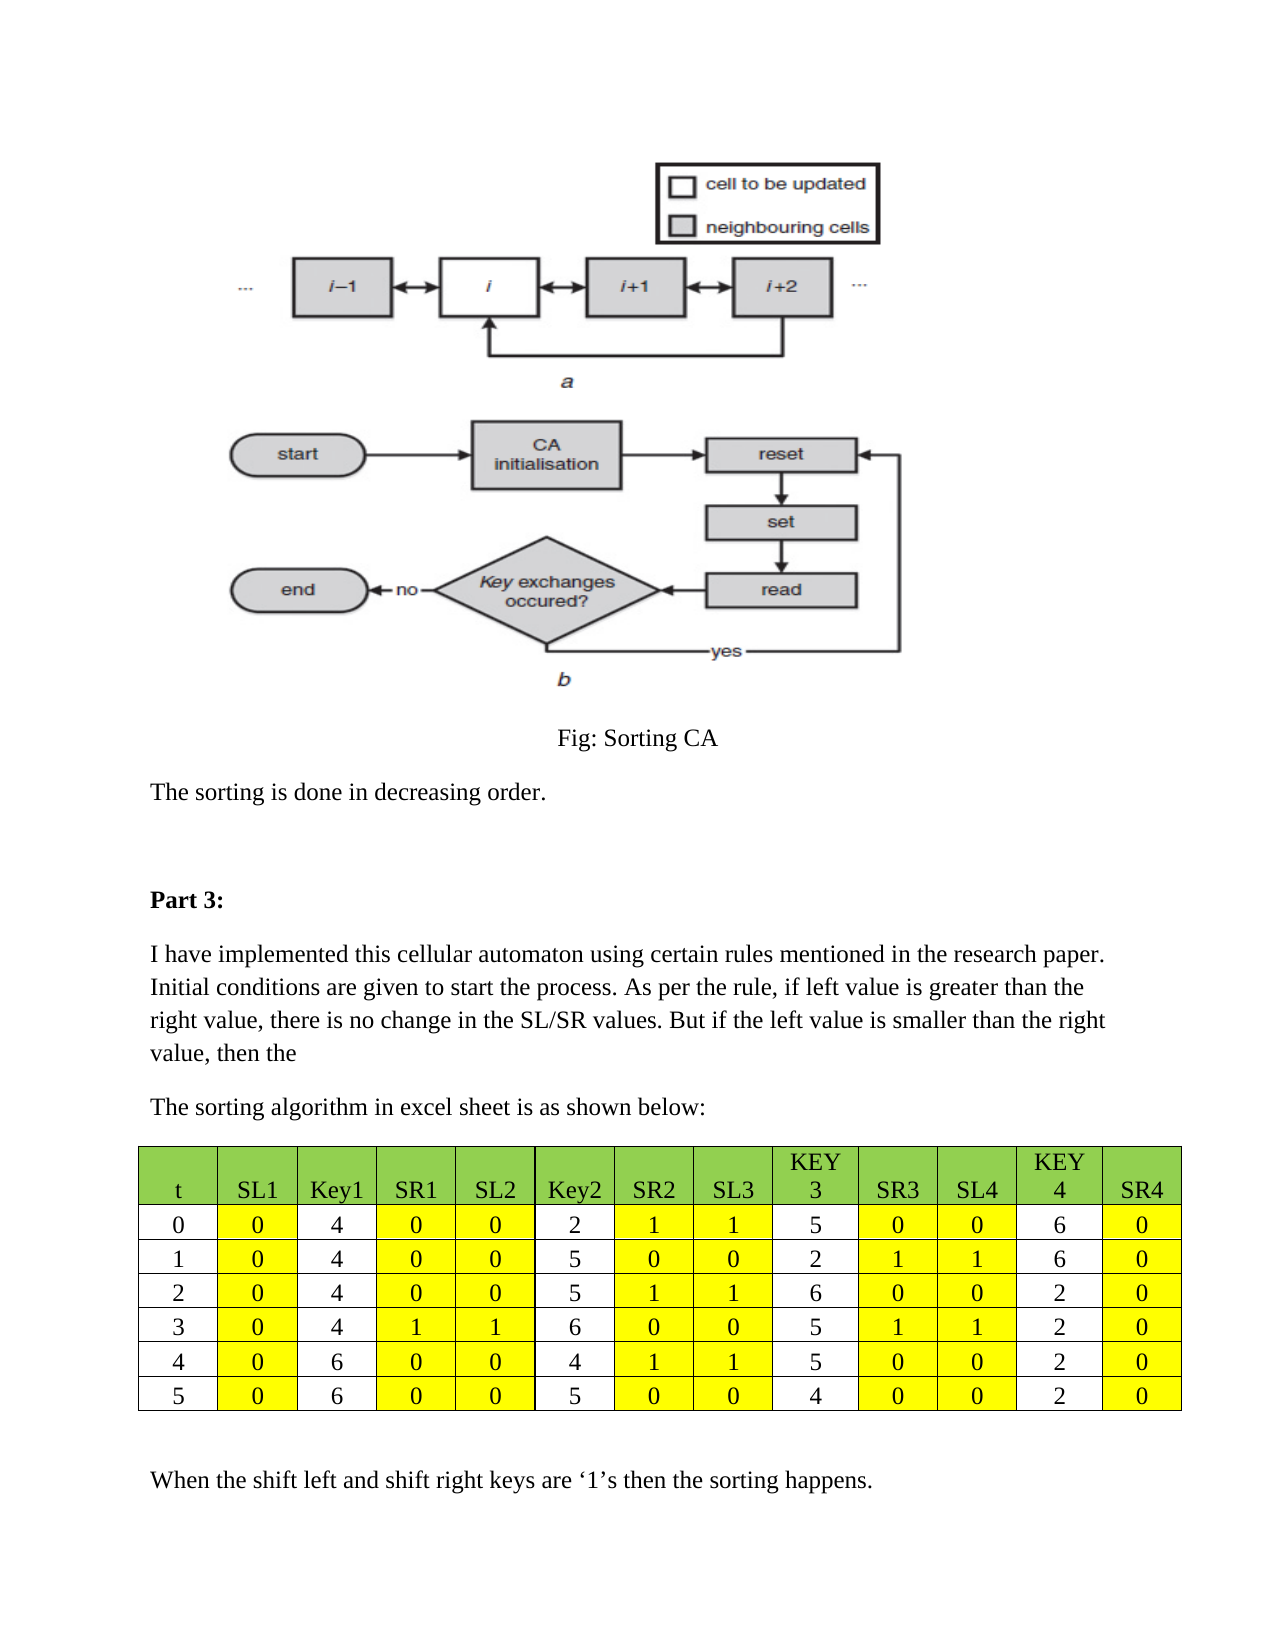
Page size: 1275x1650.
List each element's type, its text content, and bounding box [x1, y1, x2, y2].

table_header Key1 [298, 1147, 376, 1204]
table_header SL1 [218, 1147, 297, 1204]
table_header KEY4 [1017, 1147, 1102, 1204]
table_cell 0 [694, 1377, 772, 1410]
table_cell 5 [773, 1205, 858, 1238]
text I have implemented this cellular automaton using certain rules mentioned in the research paper. Initial conditions are given to start the process. As per the rule, if left value is greater than the right value, there is no change in the SL/SR values. But if the left value is smaller than the right value, then the [150, 939, 1125, 1067]
table_cell 0 [1103, 1342, 1181, 1376]
table_cell 0 [938, 1377, 1016, 1410]
table_cell 2 [139, 1274, 217, 1307]
table_cell 2 [1017, 1308, 1102, 1341]
table_cell 0 [615, 1377, 693, 1410]
table_cell 0 [377, 1342, 455, 1376]
table_cell 0 [938, 1205, 1016, 1238]
table_cell 0 [377, 1205, 455, 1238]
table_header KEY3 [773, 1147, 858, 1204]
table_cell 3 [139, 1308, 217, 1341]
table_header SL3 [694, 1147, 772, 1204]
picture [150, 150, 1018, 699]
table_cell 5 [773, 1308, 858, 1341]
table_cell 1 [615, 1342, 693, 1376]
table_cell 6 [298, 1342, 376, 1376]
table_cell 0 [615, 1240, 693, 1273]
table_cell 4 [536, 1342, 614, 1376]
text Part 3: [150, 885, 1125, 914]
table_cell 0 [1103, 1240, 1181, 1273]
table_cell 4 [773, 1377, 858, 1410]
table_header SL4 [938, 1147, 1016, 1204]
table_cell 1 [859, 1240, 937, 1273]
table_cell 0 [859, 1377, 937, 1410]
table_cell 1 [694, 1274, 772, 1307]
table_cell 1 [615, 1205, 693, 1238]
table_cell 0 [218, 1308, 297, 1341]
table_header SR1 [377, 1147, 455, 1204]
table_cell 0 [218, 1377, 297, 1410]
text The sorting is done in decreasing order. [150, 777, 1125, 806]
table_cell 5 [536, 1274, 614, 1307]
table_cell 0 [218, 1205, 297, 1238]
table_cell 0 [456, 1342, 534, 1376]
table_cell 0 [615, 1308, 693, 1341]
table_cell 1 [938, 1308, 1016, 1341]
table_header Key2 [536, 1147, 614, 1204]
table_cell 0 [456, 1240, 534, 1273]
table_cell 2 [536, 1205, 614, 1238]
table_cell 5 [139, 1377, 217, 1410]
table_cell 6 [1017, 1240, 1102, 1273]
table_cell 0 [139, 1205, 217, 1238]
table_cell 4 [298, 1240, 376, 1273]
table_cell 0 [377, 1377, 455, 1410]
table_cell 4 [139, 1342, 217, 1376]
table_cell 5 [536, 1240, 614, 1273]
table_cell 2 [773, 1240, 858, 1273]
table_cell 6 [773, 1274, 858, 1307]
table_cell 0 [938, 1342, 1016, 1376]
table_cell 1 [694, 1205, 772, 1238]
table_cell 0 [1103, 1274, 1181, 1307]
table_cell 4 [298, 1205, 376, 1238]
table_cell 0 [938, 1274, 1016, 1307]
table_cell 0 [1103, 1308, 1181, 1341]
table_cell 5 [536, 1377, 614, 1410]
table_cell 0 [377, 1240, 455, 1273]
table_cell 6 [1017, 1205, 1102, 1238]
table_cell 0 [1103, 1205, 1181, 1238]
table_cell 0 [218, 1274, 297, 1307]
table_cell 1 [615, 1274, 693, 1307]
table_cell 2 [1017, 1274, 1102, 1307]
table_cell 0 [456, 1377, 534, 1410]
table_cell 0 [859, 1342, 937, 1376]
table_cell 0 [859, 1205, 937, 1238]
table_header t [139, 1147, 217, 1204]
table_cell 0 [1103, 1377, 1181, 1410]
table_header SR2 [615, 1147, 693, 1204]
text The sorting algorithm in excel sheet is as shown below: [150, 1092, 1125, 1121]
table_cell 6 [298, 1377, 376, 1410]
table_cell 0 [694, 1308, 772, 1341]
table_cell 1 [377, 1308, 455, 1341]
table_cell 1 [938, 1240, 1016, 1273]
table_cell 0 [456, 1274, 534, 1307]
table_cell 2 [1017, 1377, 1102, 1410]
table_cell 4 [298, 1308, 376, 1341]
table_cell 1 [456, 1308, 534, 1341]
table_cell 5 [773, 1342, 858, 1376]
text Fig: Sorting CA [150, 723, 1125, 752]
table_cell 0 [377, 1274, 455, 1307]
table_header SR4 [1103, 1147, 1181, 1204]
table_cell 1 [694, 1342, 772, 1376]
table_cell 2 [1017, 1342, 1102, 1376]
table_header SL2 [456, 1147, 534, 1204]
table_cell 0 [694, 1240, 772, 1273]
text When the shift left and shift right keys are ‘1’s then the sorting happens. [150, 1465, 1125, 1493]
table_cell 1 [139, 1240, 217, 1273]
table_header SR3 [859, 1147, 937, 1204]
table_cell 0 [218, 1240, 297, 1273]
table_cell 0 [456, 1205, 534, 1238]
table_cell 0 [218, 1342, 297, 1376]
table_cell 6 [536, 1308, 614, 1341]
table_cell 4 [298, 1274, 376, 1307]
table_cell 1 [859, 1308, 937, 1341]
table_cell 0 [859, 1274, 937, 1307]
